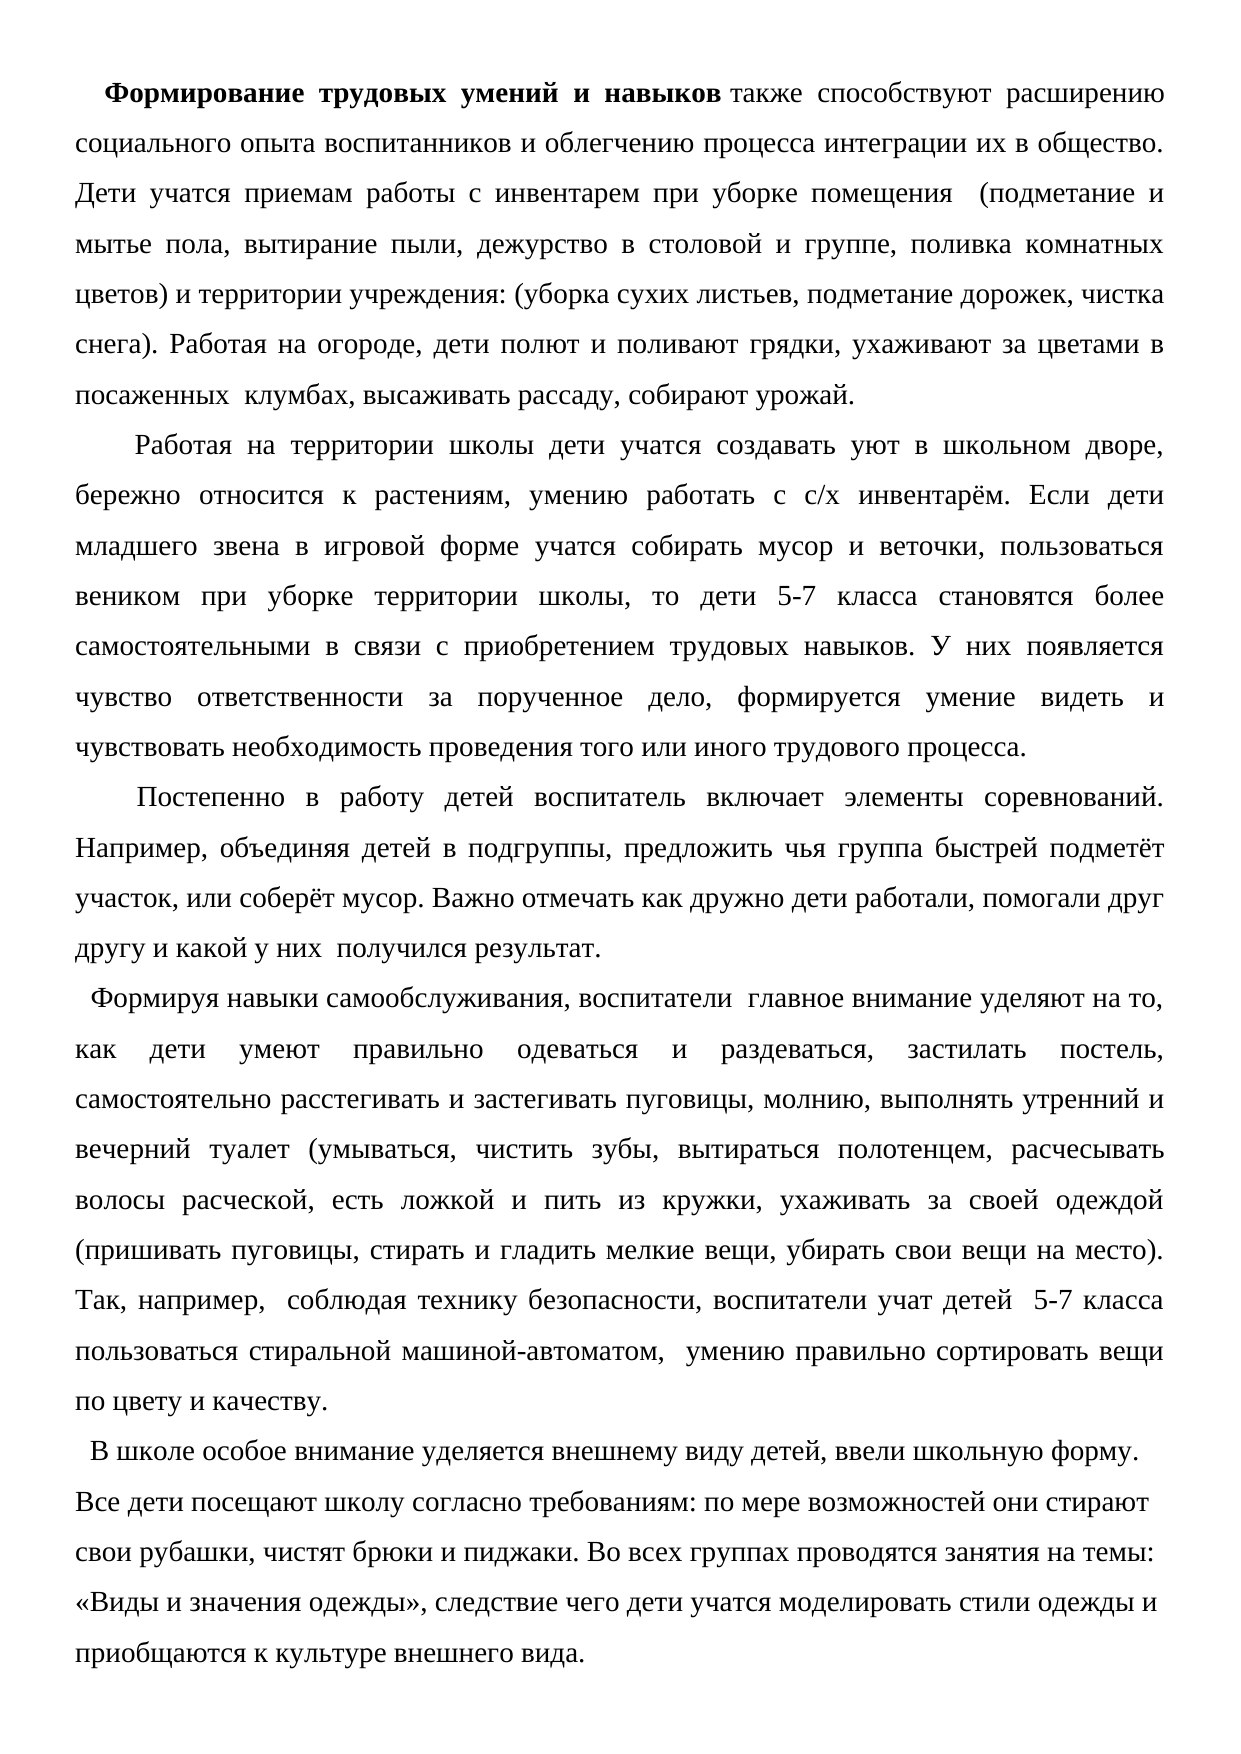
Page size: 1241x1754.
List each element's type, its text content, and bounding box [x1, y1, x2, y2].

text Постепенно в работу детей воспитатель включает элементы соревнований. Например, объединяя детей в подгруппы, предложить чья группа быстрей подметёт участок, или соберёт мусор. Важно отмечать как дружно дети работали, помогали друг другу и какой у них получился результат. [75, 779, 1165, 964]
text Работая на территории школы дети учатся создавать уют в школьном дворе, бережно относится к растениям, умению работать с с/х инвентарём. Если дети младшего звена в игровой форме учатся собирать мусор и веточки, пользоваться веником при уборке территории школы, то дети 5-7 класса становятся более самостоятельными в связи с приобретением трудовых навыков. У них появляется чувство ответственности за порученное дело, формируется умение видеть и чувствовать необходимость проведения того или иного трудового процесса. [75, 427, 1165, 763]
text В школе особое внимание уделяется внешнему виду детей, ввели школьную форму. Все дети посещают школу согласно требованиям: по мере возможностей они стирают свои рубашки, чистят брюки и пиджаки. Во всех группах проводятся занятия на темы: «Виды и значения одежды», следствие чего дети учатся моделировать стили одежды и приобщаются к культуре внешнего вида. [75, 1433, 1165, 1668]
text Формирование трудовых умений и навыков также способствуют расширению социального опыта воспитанников и облегчению процесса интеграции их в общество. Дети учатся приемам работы с инвентарем при уборке помещения (подметание и мытье пола, вытирание пыли, дежурство в столовой и группе, поливка комнатных цветов) и территории учреждения: (уборка сухих листьев, подметание дорожек, чистка снега). Работая на огороде, дети полют и поливают грядки, ухаживают за цветами в посаженных клумбах, высаживать рассаду, собирают урожай. [75, 75, 1165, 410]
text Формируя навыки самообслуживания, воспитатели главное внимание уделяют на то, как дети умеют правильно одеваться и раздеваться, застилать постель, самостоятельно расстегивать и застегивать пуговицы, молнию, выполнять утренний и вечерний туалет (умываться, чистить зубы, вытираться полотенцем, расчесывать волосы расческой, есть ложкой и пить из кружки, ухаживать за своей одеждой (пришивать пуговицы, стирать и гладить мелкие вещи, убирать свои вещи на место). Так, например, соблюдая технику безопасности, воспитатели учат детей 5-7 класса пользоваться стиральной машиной-автоматом, умению правильно сортировать вещи по цвету и качеству. [75, 981, 1165, 1417]
